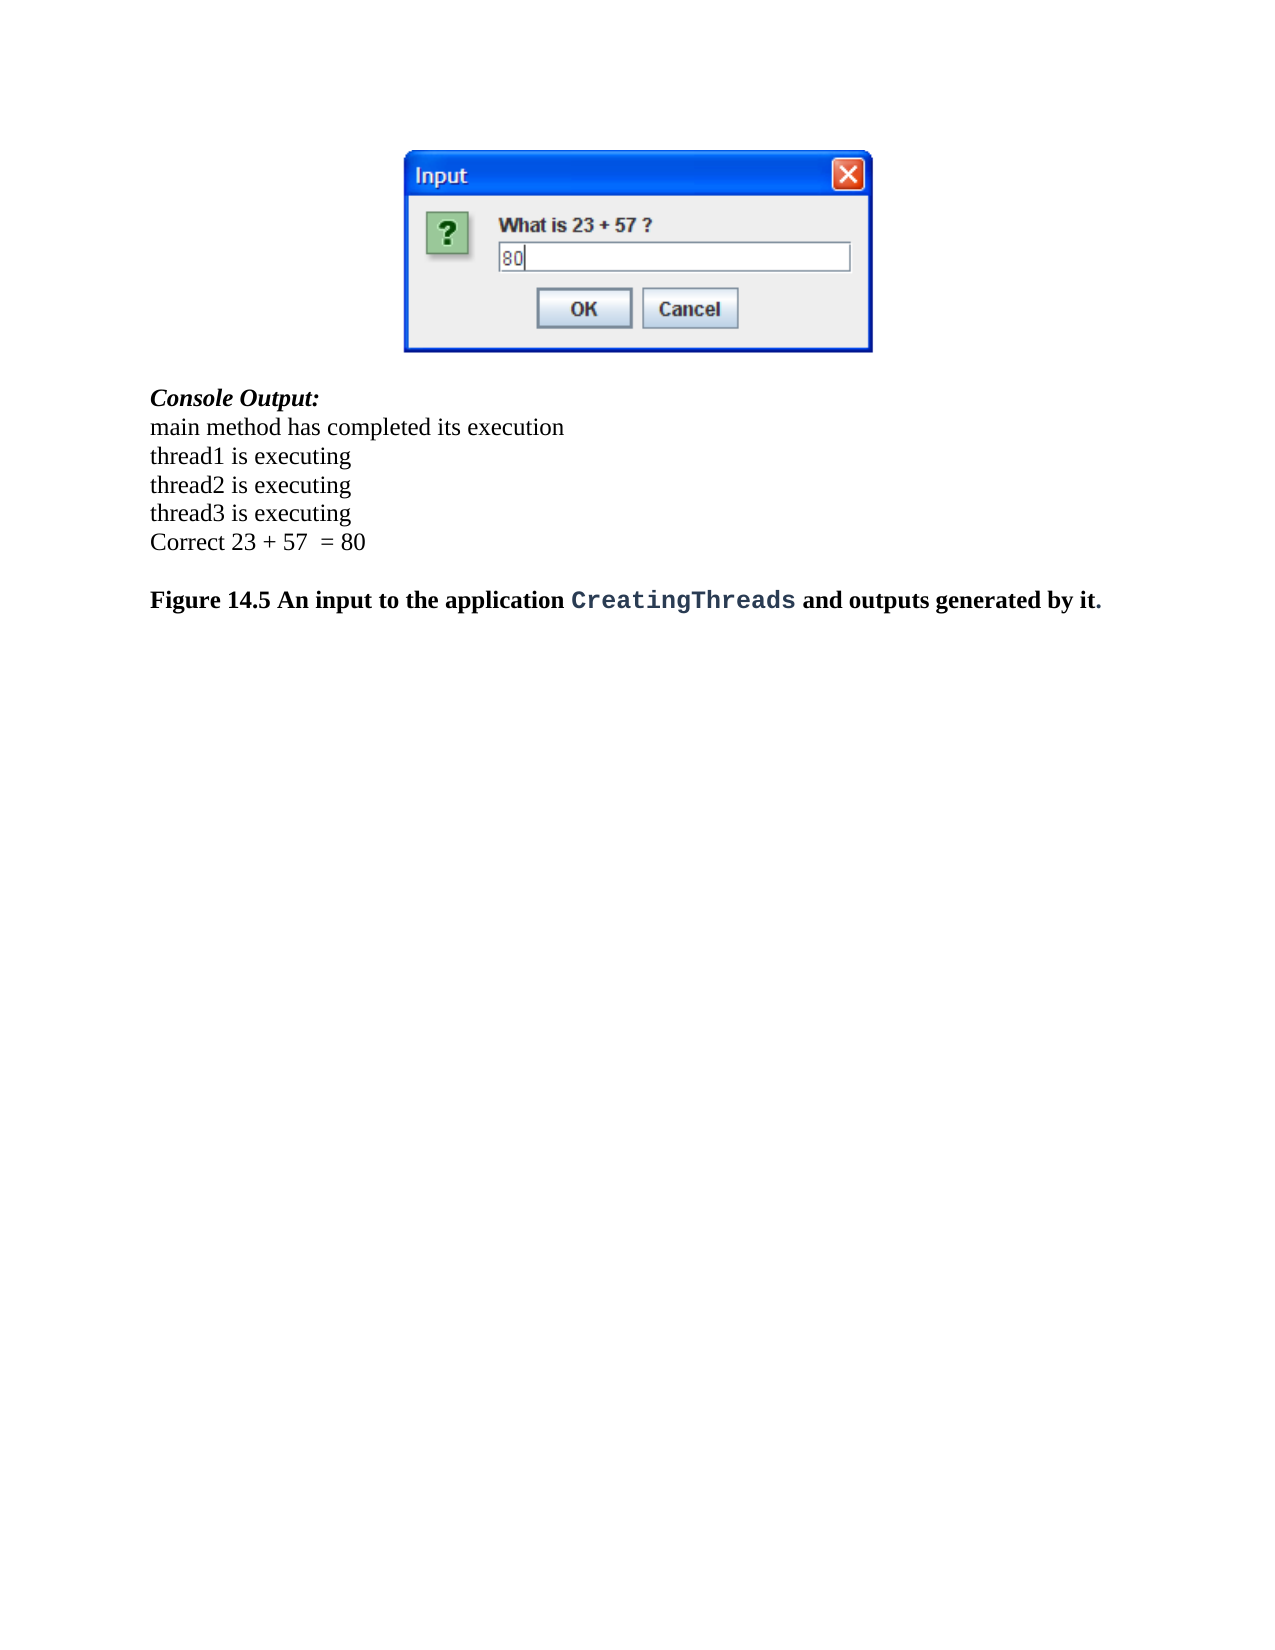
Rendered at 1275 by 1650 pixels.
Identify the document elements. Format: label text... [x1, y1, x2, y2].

text Console Output: [150, 383, 1125, 412]
text Correct 23 + 57 = 80 [150, 527, 1125, 556]
text main method has completed its execution [150, 412, 1125, 441]
text thread2 is executing [150, 470, 1125, 498]
text thread3 is executing [150, 498, 1125, 527]
text Figure 14.5 An input to the application CreatingThreads and outputs generated by it. [150, 585, 1136, 616]
text thread1 is executing [150, 441, 1125, 470]
picture [401, 150, 874, 355]
